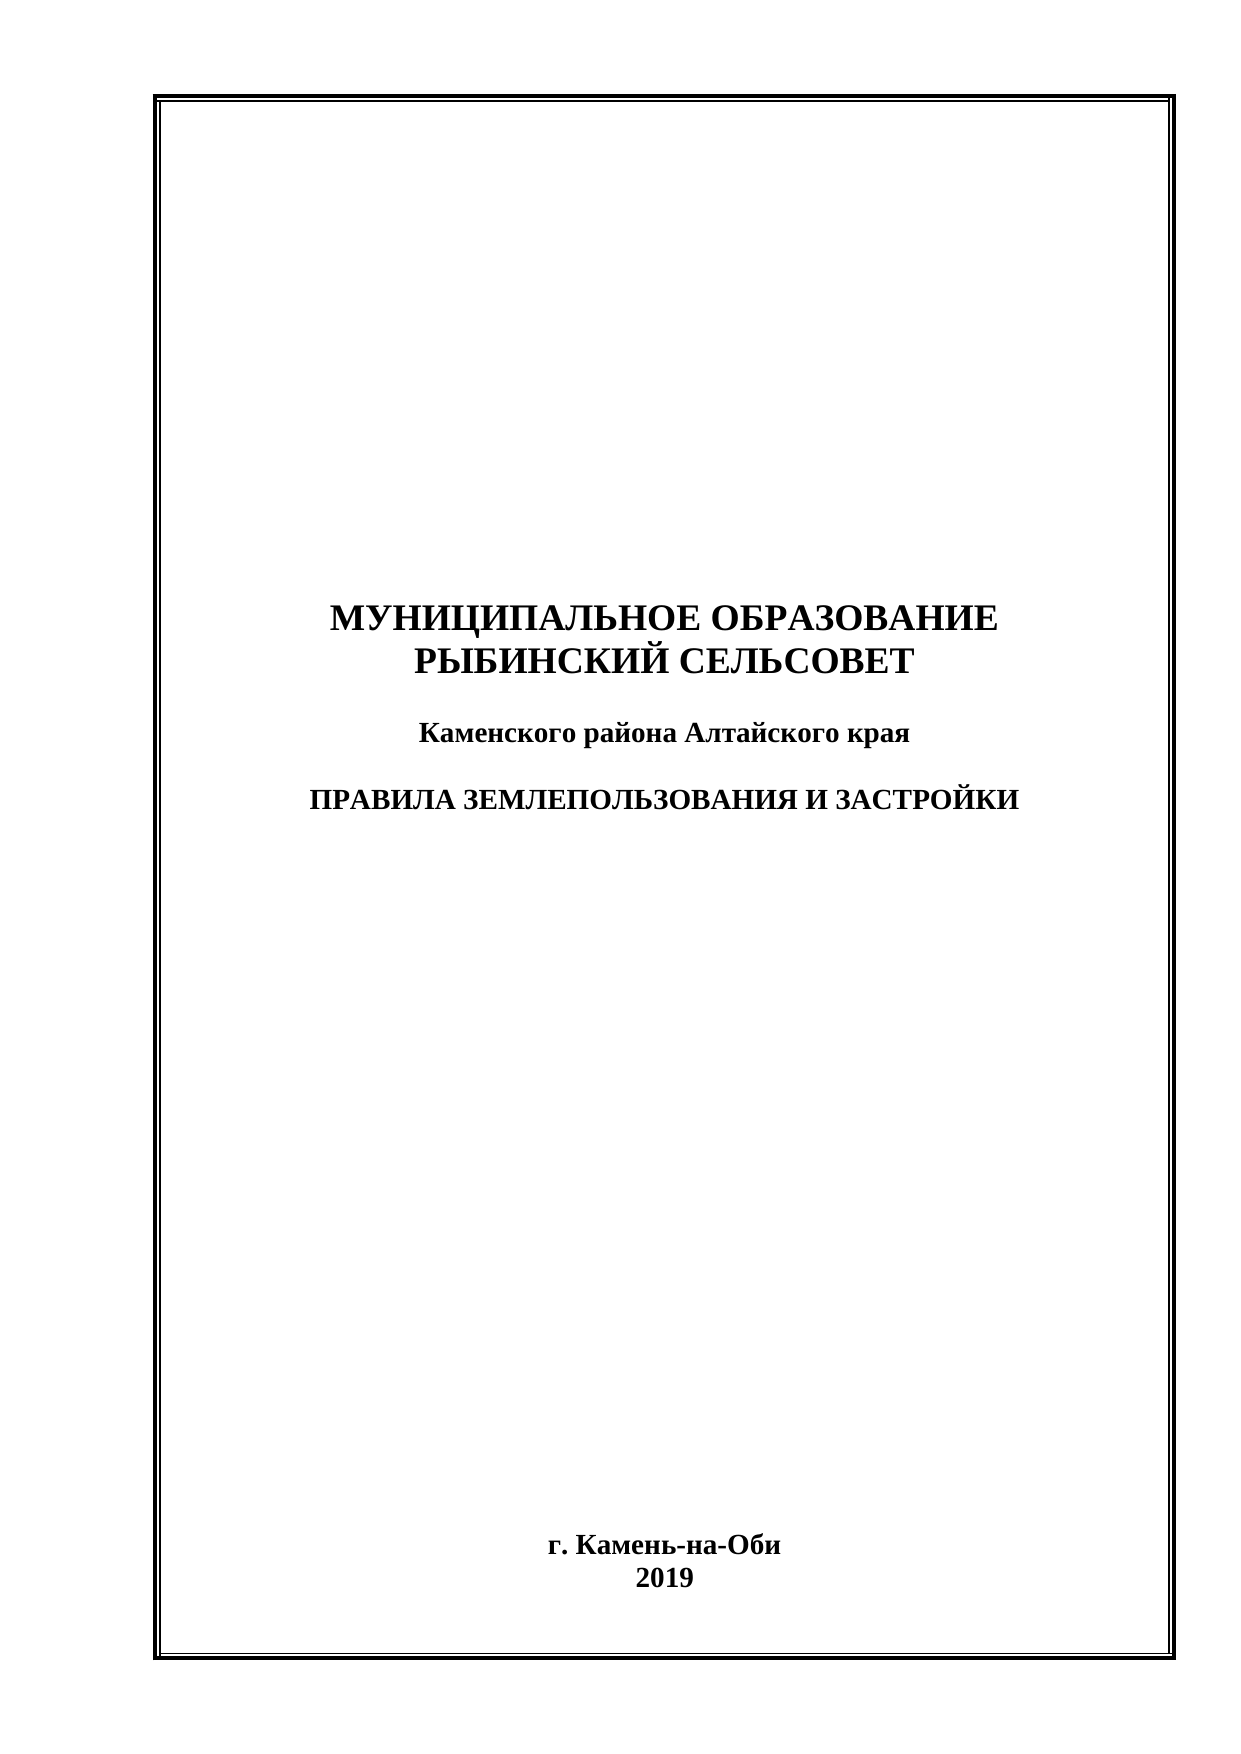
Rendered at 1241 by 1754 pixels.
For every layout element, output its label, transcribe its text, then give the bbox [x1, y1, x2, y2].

text 2019 [177, 1560, 1152, 1594]
text МУНИЦИПАЛЬНОЕ ОБРАЗОВАНИЕ [177, 595, 1152, 638]
text РЫБИНСКИЙ СЕЛЬСОВЕТ [177, 638, 1152, 681]
text ПРАВИЛА ЗЕМЛЕПОЛЬЗОВАНИЯ И ЗАСТРОЙКИ [177, 782, 1152, 815]
text Каменского района Алтайского края [177, 715, 1152, 748]
text г. Камень-на-Оби [177, 1527, 1152, 1560]
